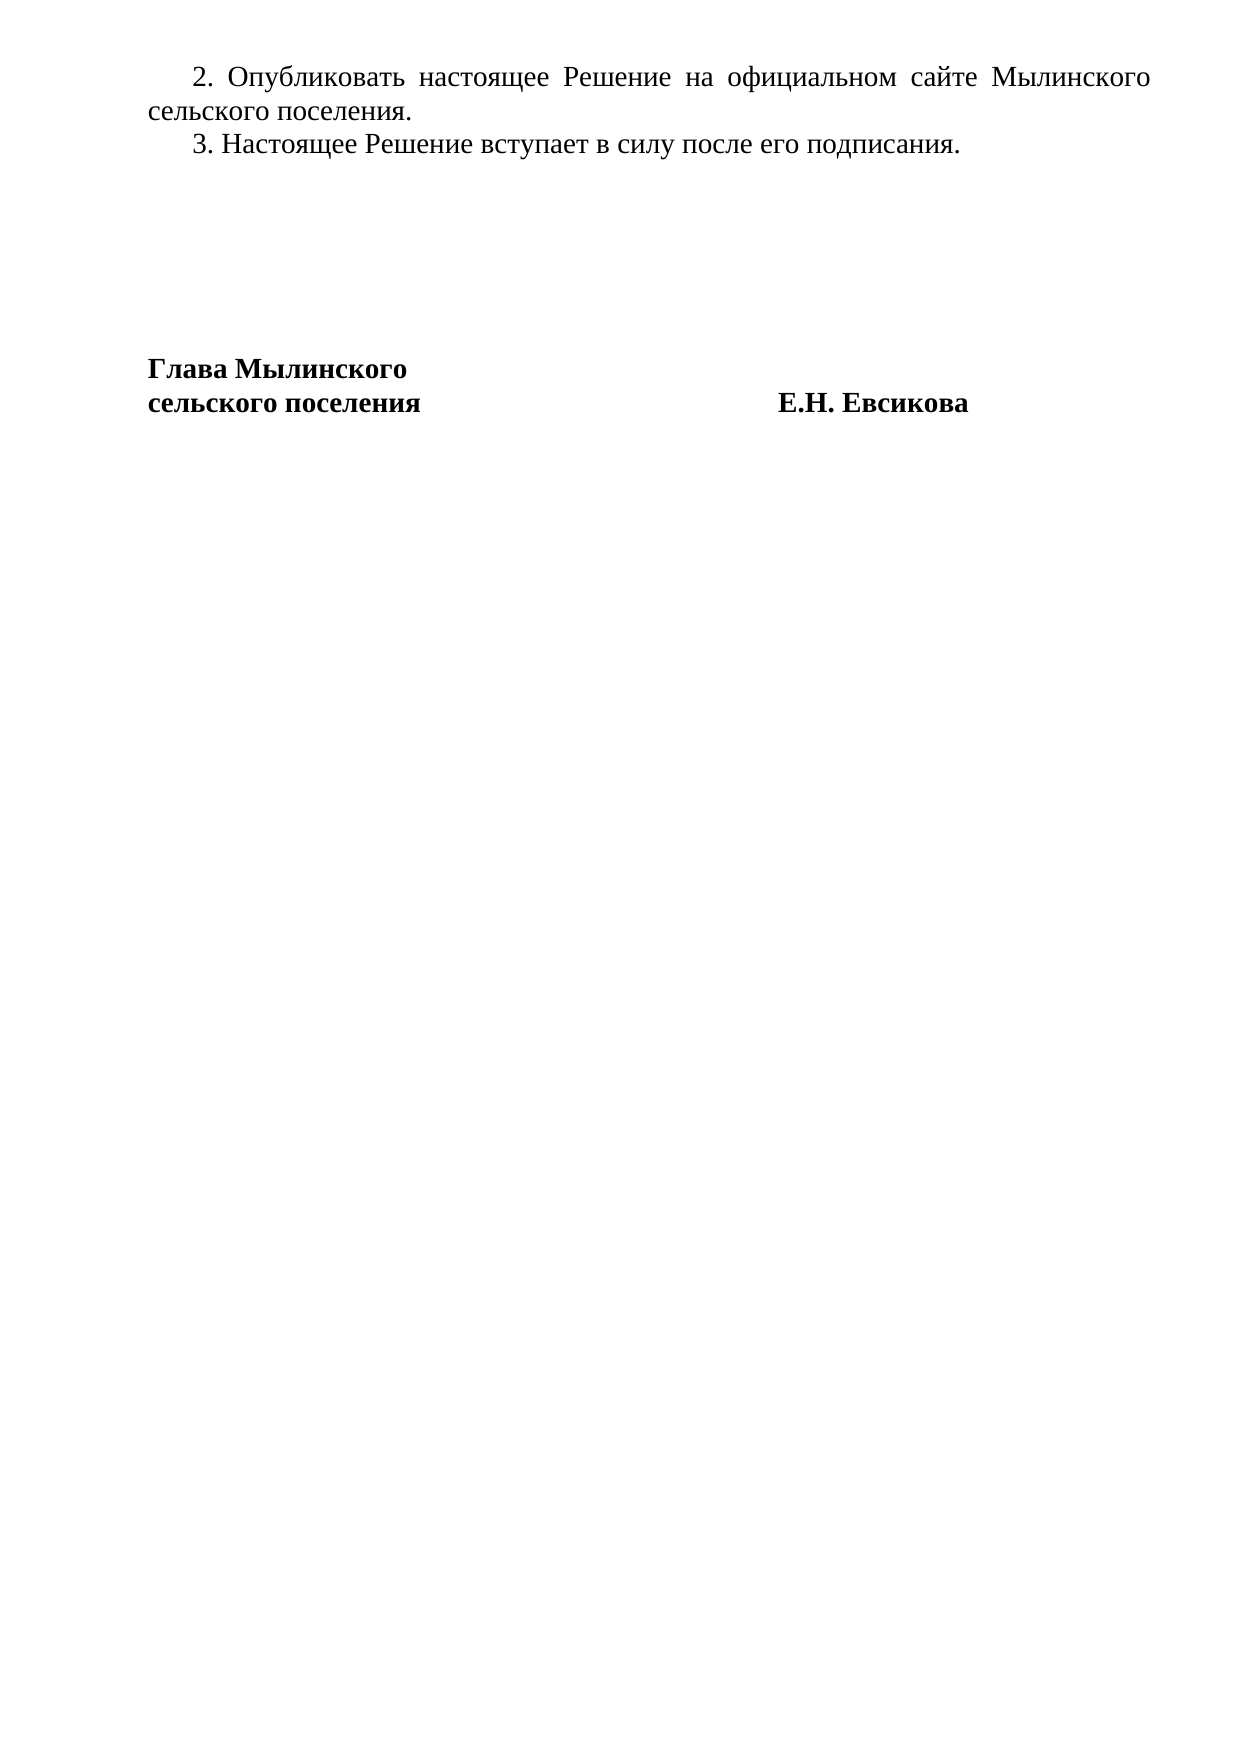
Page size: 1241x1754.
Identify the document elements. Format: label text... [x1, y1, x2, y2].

text сельского поселения Е.Н. Евсикова [148, 385, 1152, 418]
text Глава Мылинского [148, 351, 1152, 385]
text 3. Настоящее Решение вступает в силу после его подписания. [148, 126, 1152, 160]
text 2. Опубликовать настоящее Решение на официальном сайте Мылинского сельского поселения. [148, 59, 1152, 126]
